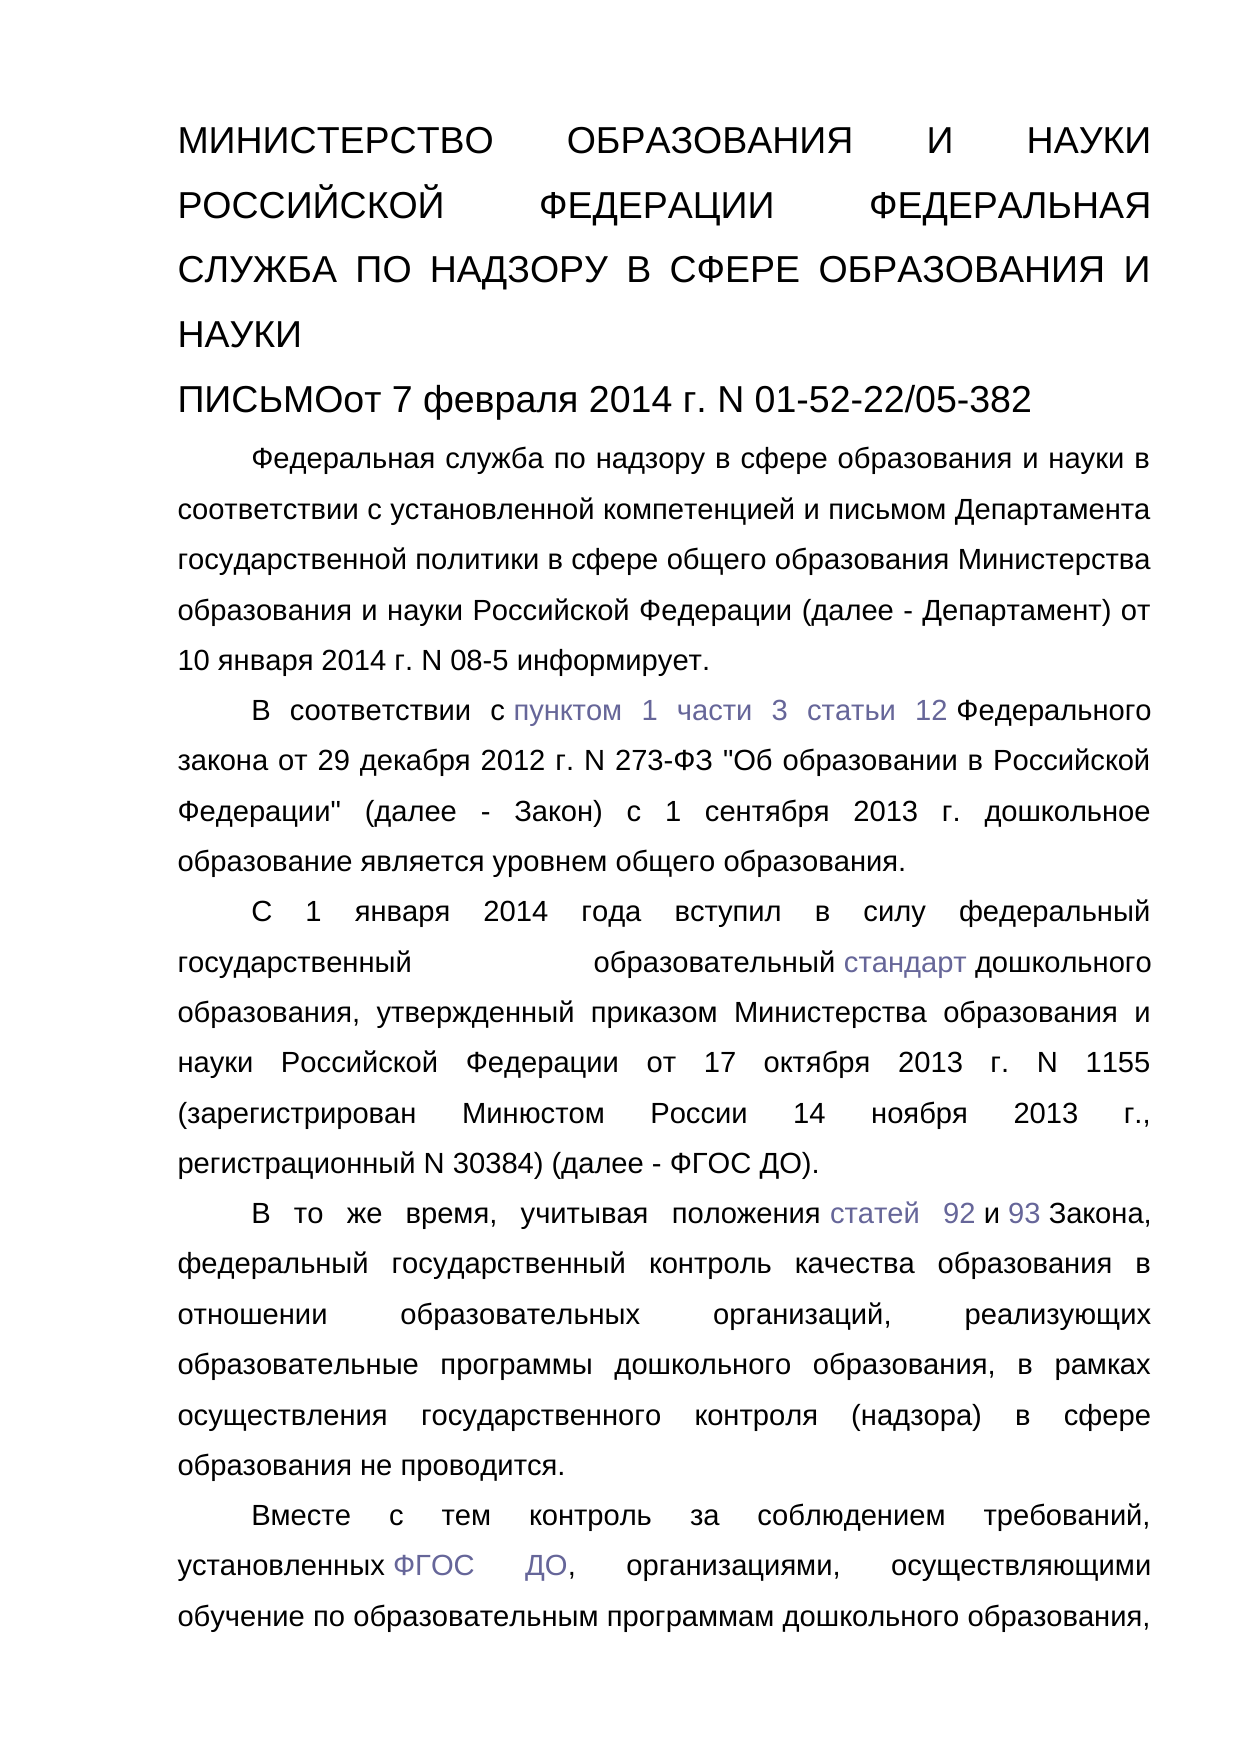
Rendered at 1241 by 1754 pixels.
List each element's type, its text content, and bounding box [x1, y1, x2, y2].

text МИНИСТЕРСТВО ОБРАЗОВАНИЯ И НАУКИ РОССИЙСКОЙ ФЕДЕРАЦИИ ФЕДЕРАЛЬНАЯ СЛУЖБА ПО НАДЗОРУ В СФЕРЕ ОБРАЗОВАНИЯ И НАУКИ [177, 118, 1152, 355]
text В соответствии с пунктом 1 части 3 статьи 12 Федерального закона от 29 декабря 2012 г. N 273-ФЗ "Об образовании в Российской Федерации" (далее - Закон) с 1 сентября 2013 г. дошкольное образование является уровнем общего образования. [177, 693, 1152, 878]
text В то же время, учитывая положения статей 92 и 93 Закона, федеральный государственный контроль качества образования в отношении образовательных организаций, реализующих образовательные программы дошкольного образования, в рамках осуществления государственного контроля (надзора) в сфере образования не проводится. [177, 1196, 1152, 1481]
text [177, 1498, 1152, 1632]
text С 1 января 2014 года вступил в силу федеральный государственный образовательный стандарт дошкольного образования, утвержденный приказом Министерства образования и науки Российской Федерации от 17 октября 2013 г. N 1155 (зарегистрирован Минюстом России 14 ноября 2013 г., регистрационный N 30384) (далее - ФГОС ДО). [177, 894, 1152, 1179]
text ПИСЬМОот 7 февраля 2014 г. N 01-52-22/05-382 [177, 377, 1152, 420]
text Федеральная служба по надзору в сфере образования и науки в соответствии с установленной компетенцией и письмом Департамента государственной политики в сфере общего образования Министерства образования и науки Российской Федерации (далее - Департамент) от 10 января 2014 г. N 08-5 информирует. [177, 442, 1152, 676]
